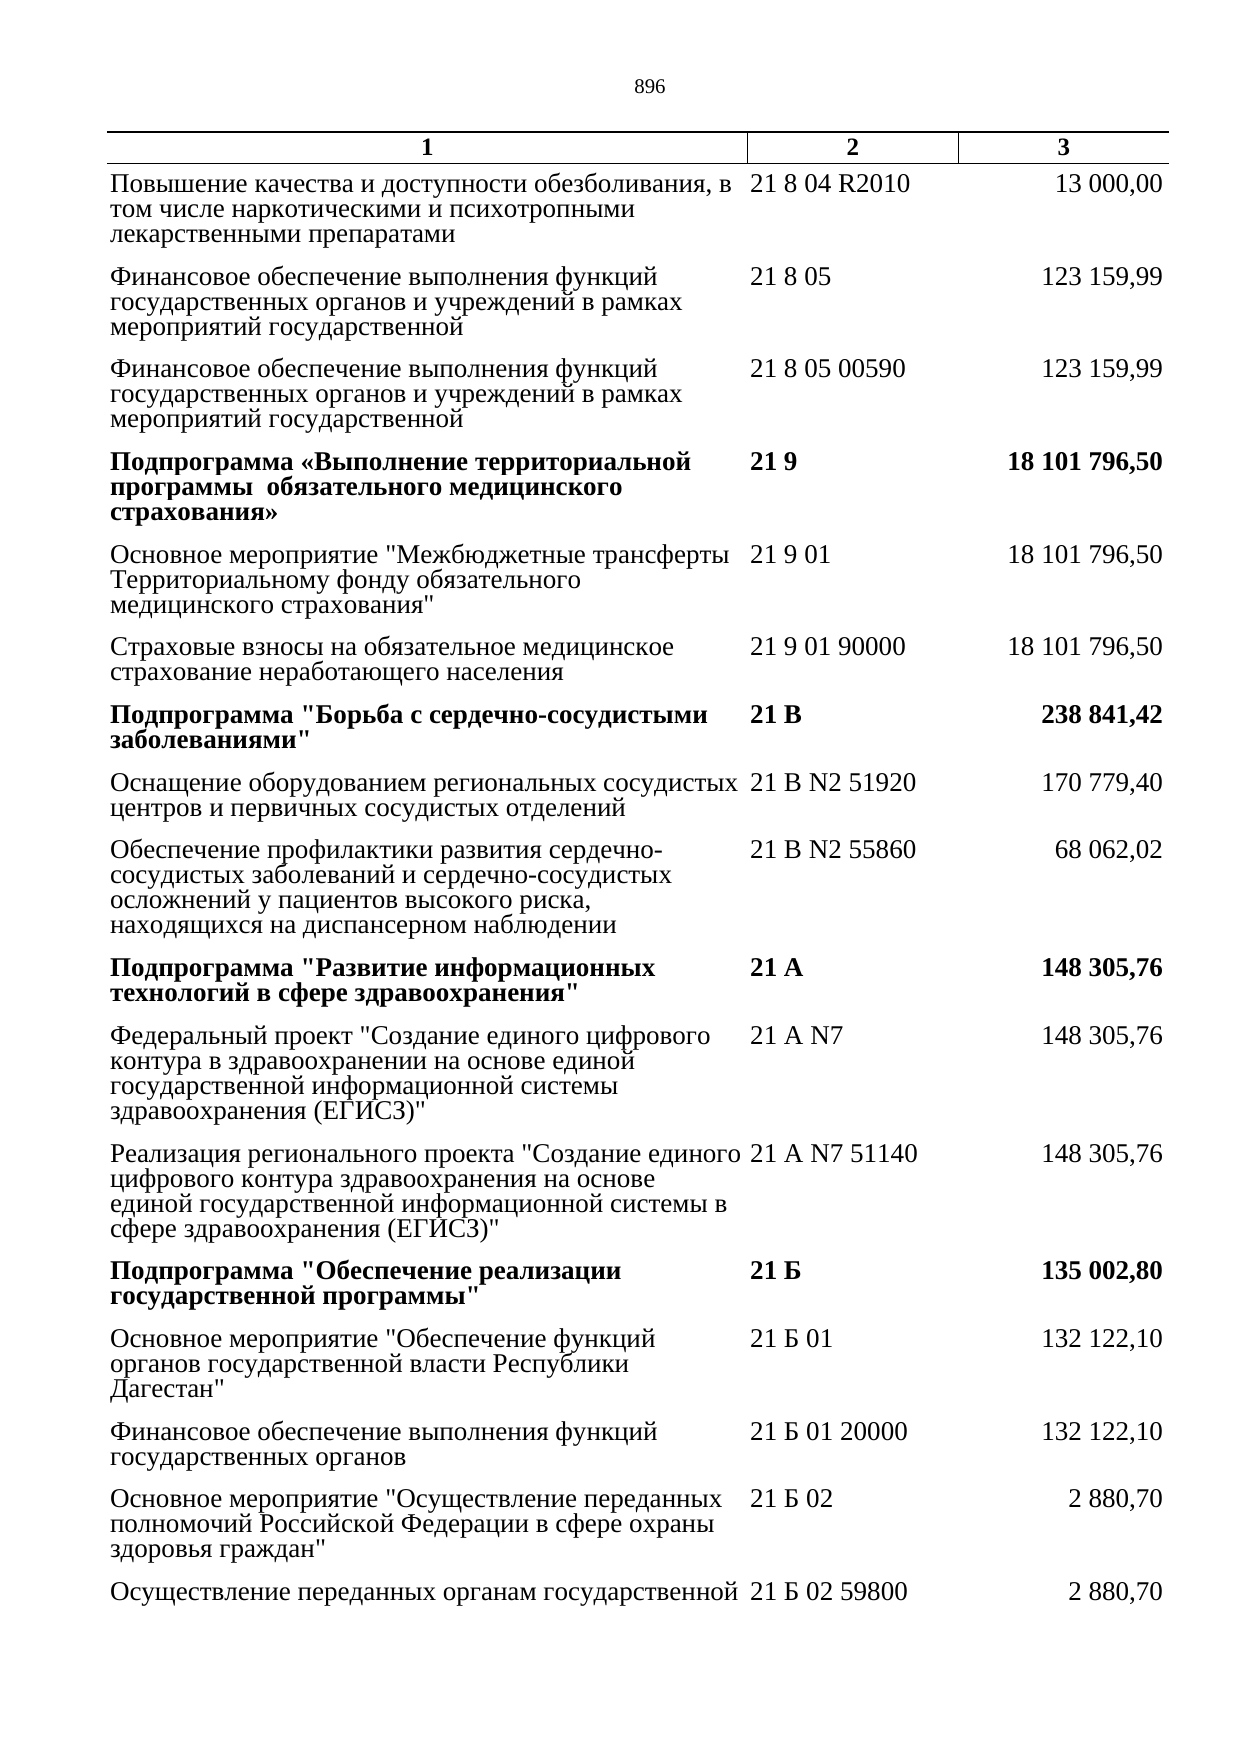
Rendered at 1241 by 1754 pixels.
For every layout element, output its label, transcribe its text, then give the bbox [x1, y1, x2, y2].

table_header 3 [959, 133, 1169, 163]
table_cell Федеральный проект "Создание единого цифрового контура в здравоохранении на основе единой государственной информационной системы здравоохранения (ЕГИСЗ)" [107, 1015, 747, 1133]
table_cell 132 122,10 [958, 1411, 1166, 1479]
table_cell Оснащение оборудованием региональных сосудистых центров и первичных сосудистых отделений [107, 762, 747, 830]
table_cell 21 B N2 55860 [747, 830, 958, 948]
table_cell 123 159,99 [958, 349, 1166, 441]
table_cell Основное мероприятие "Обеспечение функций органов государственной власти Республики Дагестан" [107, 1319, 747, 1411]
table_header 1 [107, 133, 747, 163]
table_cell Страховые взносы на обязательное медицинское страхование неработающего населения [107, 627, 747, 694]
table_cell Подпрограмма «Выполнение территориальной программы обязательного медицинского страхования» [107, 441, 747, 534]
table_cell Подпрограмма "Развитие информационных технологий в сфере здравоохранения" [107, 948, 747, 1015]
table_cell Финансовое обеспечение выполнения функций государственных органов и учреждений в рамках мероприятий государственной [107, 256, 747, 349]
table_cell Основное мероприятие "Межбюджетные трансферты Территориальному фонду обязательного медицинского страхования" [107, 534, 747, 627]
table_cell 2 880,70 [958, 1572, 1166, 1614]
table_cell Подпрограмма "Обеспечение реализации государственной программы" [107, 1251, 747, 1318]
table_cell 21 B [747, 695, 958, 762]
table_cell 68 062,02 [958, 830, 1166, 948]
table_cell 148 305,76 [958, 1133, 1166, 1251]
table_cell 13 000,00 [958, 164, 1166, 256]
table_cell 132 122,10 [958, 1319, 1166, 1411]
table_cell 21 Б 01 [747, 1319, 958, 1411]
table_cell 148 305,76 [958, 948, 1166, 1015]
table_cell 21 Б 02 59800 [747, 1572, 958, 1614]
table_cell 21 9 01 [747, 534, 958, 627]
table_cell 21 А N7 [747, 1015, 958, 1133]
table_cell Финансовое обеспечение выполнения функций государственных органов [107, 1411, 747, 1479]
table_cell 21 Б 02 [747, 1479, 958, 1572]
table_cell 170 779,40 [958, 762, 1166, 830]
table_cell 21 8 05 [747, 256, 958, 349]
table_cell Подпрограмма "Борьба с сердечно-сосудистыми заболеваниями" [107, 695, 747, 762]
table_cell 21 9 01 90000 [747, 627, 958, 694]
table_cell 135 002,80 [958, 1251, 1166, 1318]
table_cell 238 841,42 [958, 695, 1166, 762]
table_cell 21 8 04 R2010 [747, 164, 958, 256]
table_cell 21 А [747, 948, 958, 1015]
table_cell 21 B N2 51920 [747, 762, 958, 830]
table_cell Основное мероприятие "Осуществление переданных полномочий Российской Федерации в сфере охраны здоровья граждан" [107, 1479, 747, 1572]
table_header 2 [748, 133, 958, 163]
table_cell 21 8 05 00590 [747, 349, 958, 441]
table_cell 123 159,99 [958, 256, 1166, 349]
table_cell Обеспечение профилактики развития сердечно-сосудистых заболеваний и сердечно-сосудистых осложнений у пациентов высокого риска, находящихся на диспансерном наблюдении [107, 830, 747, 948]
table_cell 21 Б 01 20000 [747, 1411, 958, 1479]
table_cell Финансовое обеспечение выполнения функций государственных органов и учреждений в рамках мероприятий государственной [107, 349, 747, 441]
table_cell 18 101 796,50 [958, 441, 1166, 534]
table_cell Реализация регионального проекта "Создание единого цифрового контура здравоохранения на основе единой государственной информационной системы в сфере здравоохранения (ЕГИСЗ)" [107, 1133, 747, 1251]
table_cell 21 Б [747, 1251, 958, 1318]
table_cell 2 880,70 [958, 1479, 1166, 1572]
table_cell Повышение качества и доступности обезболивания, в том числе наркотическими и психотропными лекарственными препаратами [107, 164, 747, 256]
table_cell 18 101 796,50 [958, 534, 1166, 627]
table_cell 21 А N7 51140 [747, 1133, 958, 1251]
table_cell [107, 1572, 747, 1614]
table_cell 18 101 796,50 [958, 627, 1166, 694]
table_cell 148 305,76 [958, 1015, 1166, 1133]
table_cell 21 9 [747, 441, 958, 534]
